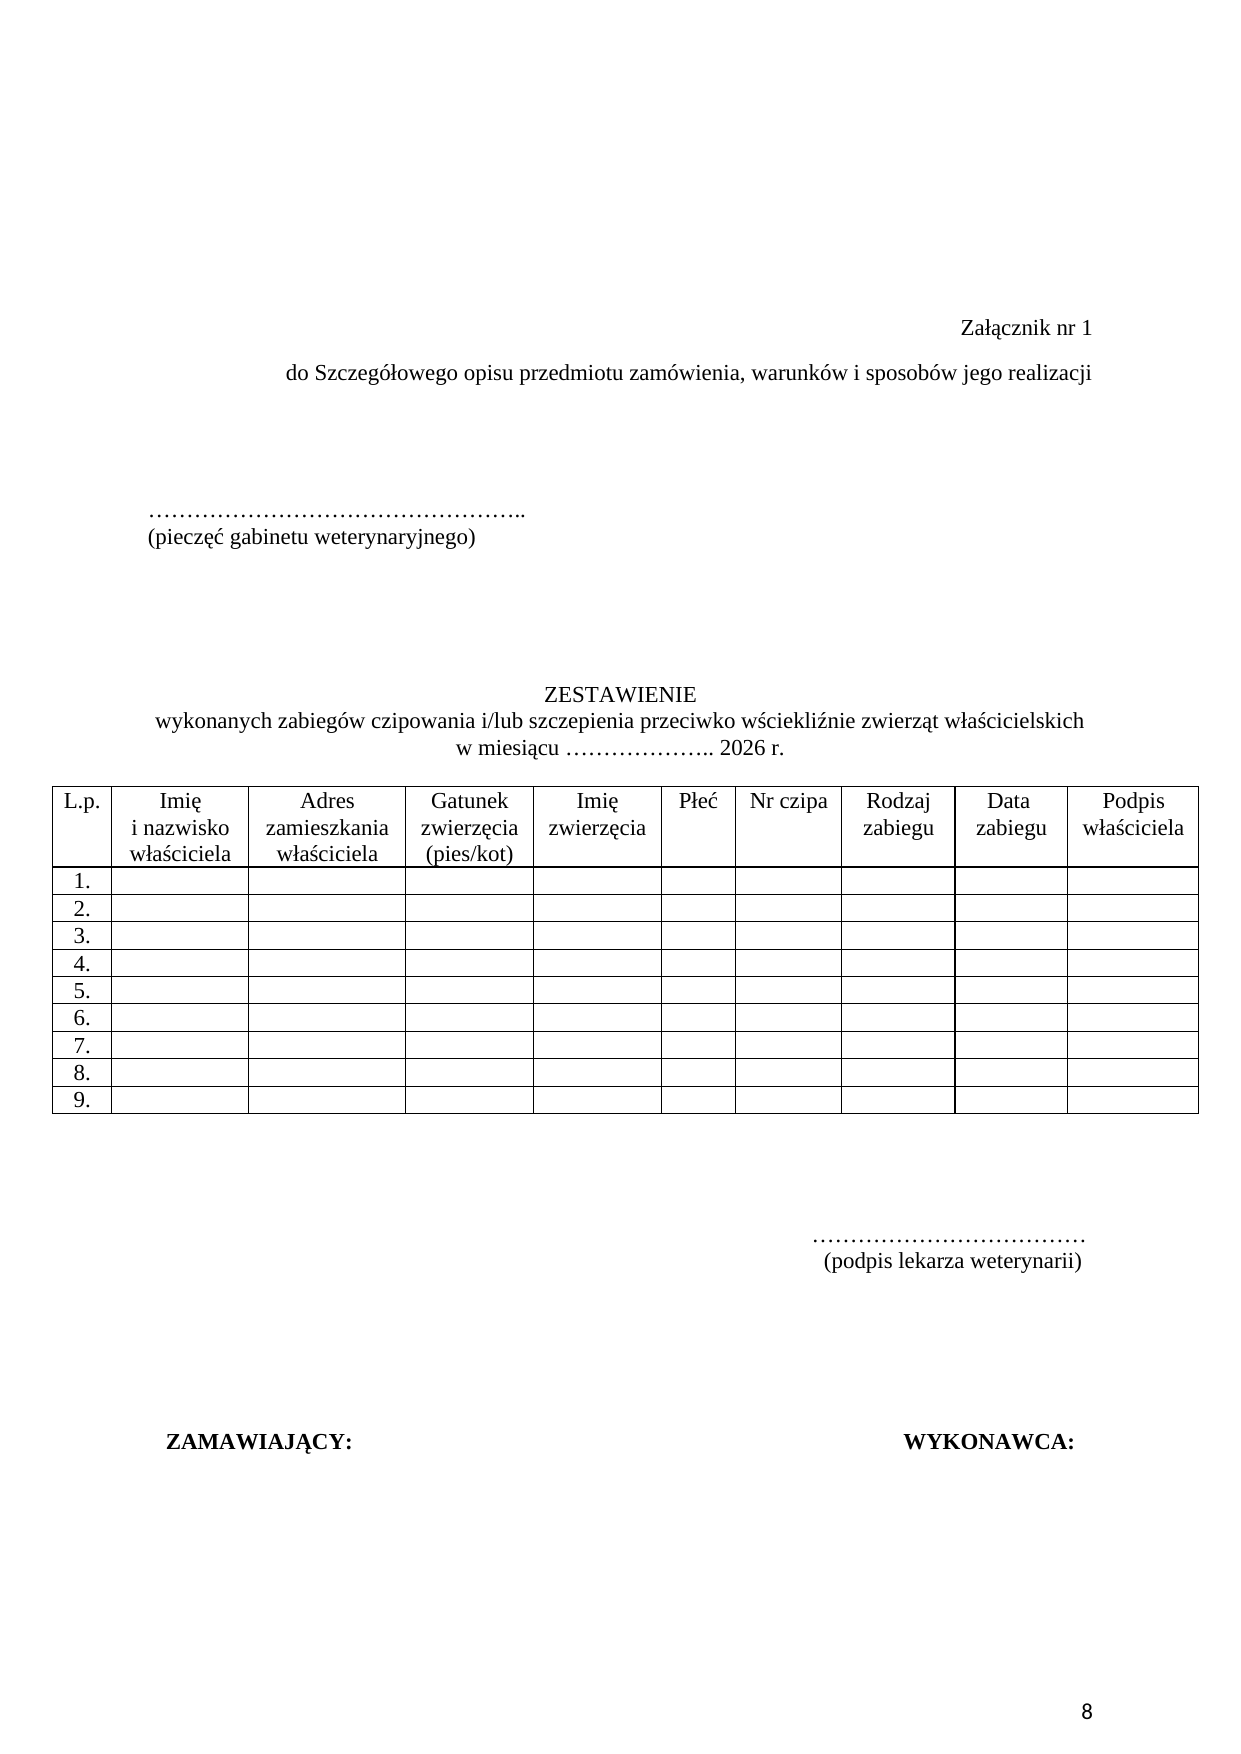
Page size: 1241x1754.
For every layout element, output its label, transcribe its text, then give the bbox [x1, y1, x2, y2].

text ZESTAWIENIE [148, 681, 1093, 707]
table_cell [662, 950, 735, 976]
table_cell [1068, 1087, 1198, 1113]
table_cell [736, 1087, 841, 1113]
table_cell 2. [53, 895, 111, 921]
table_cell [956, 922, 1067, 948]
table_cell [1068, 1059, 1198, 1086]
table_cell [112, 1032, 248, 1058]
table_cell [956, 1032, 1067, 1058]
table_cell [534, 1059, 661, 1086]
table_header Nr czipa [736, 787, 841, 866]
table_cell [406, 868, 533, 894]
text wykonanych zabiegów czipowania i/lub szczepienia przeciwko wściekliźnie zwierząt właścicielskich w miesiącu ……………….. 2026 r. [148, 707, 1093, 760]
table_cell [662, 868, 735, 894]
table_cell [842, 1004, 954, 1031]
table_header Imię i nazwisko właściciela [112, 787, 248, 866]
table_cell [1068, 1032, 1198, 1058]
table_cell [406, 1059, 533, 1086]
table_cell [406, 950, 533, 976]
table_cell [1068, 922, 1198, 948]
table_cell [249, 1087, 405, 1113]
table_cell [1068, 1004, 1198, 1031]
table_cell [534, 950, 661, 976]
table_cell [842, 868, 954, 894]
table_cell [112, 977, 248, 1003]
table_cell [662, 1004, 735, 1031]
table_cell [956, 1004, 1067, 1031]
text Załącznik nr 1 [148, 314, 1093, 341]
table_cell [956, 868, 1067, 894]
table_cell [112, 950, 248, 976]
table_cell [112, 1004, 248, 1031]
table_cell [406, 1004, 533, 1031]
table_cell [406, 895, 533, 921]
table_cell [736, 1059, 841, 1086]
table_cell [1068, 950, 1198, 976]
table_cell [534, 868, 661, 894]
table_cell [842, 895, 954, 921]
table_cell 1. [53, 868, 111, 894]
table_header Adres zamieszkania właściciela [249, 787, 405, 866]
table_header Rodzaj zabiegu [842, 787, 954, 866]
table_header L.p. [53, 787, 111, 866]
table_header Gatunek zwierzęcia (pies/kot) [406, 787, 533, 866]
table_cell [534, 1004, 661, 1031]
table_cell [842, 922, 954, 948]
table_cell [1068, 868, 1198, 894]
table_cell [249, 950, 405, 976]
table_cell [249, 1059, 405, 1086]
table_header Płeć [662, 787, 735, 866]
table_cell [956, 977, 1067, 1003]
table_cell [406, 977, 533, 1003]
table_cell [534, 977, 661, 1003]
table_cell [534, 922, 661, 948]
table_cell [662, 1059, 735, 1086]
table_cell [249, 895, 405, 921]
table_header Data zabiegu [956, 787, 1067, 866]
table_cell [534, 1087, 661, 1113]
table_cell [112, 868, 248, 894]
table_cell 9. [53, 1087, 111, 1113]
table_cell [534, 1032, 661, 1058]
table_cell [534, 895, 661, 921]
table_cell [956, 1087, 1067, 1113]
table_cell [249, 1032, 405, 1058]
table_cell [1068, 977, 1198, 1003]
table_cell 6. [53, 1004, 111, 1031]
table_cell [249, 1004, 405, 1031]
table_cell [249, 977, 405, 1003]
table_header Imię zwierzęcia [534, 787, 661, 866]
text ……………………………… [811, 1193, 1093, 1247]
table_cell [112, 922, 248, 948]
table_cell [736, 868, 841, 894]
table_cell [1068, 895, 1198, 921]
table_cell 7. [53, 1032, 111, 1058]
text ………………………………………….. [148, 496, 1093, 523]
table_cell [736, 950, 841, 976]
table_cell [406, 922, 533, 948]
table_cell [736, 922, 841, 948]
table_cell 4. [53, 950, 111, 976]
table_cell [112, 1059, 248, 1086]
table_cell [956, 950, 1067, 976]
table_cell [662, 895, 735, 921]
table_cell [662, 922, 735, 948]
text (pieczęć gabinetu weterynaryjnego) [148, 523, 1093, 549]
table_cell [406, 1087, 533, 1113]
table_cell [662, 977, 735, 1003]
table_cell [662, 1087, 735, 1113]
table_cell [956, 895, 1067, 921]
table_cell [112, 1087, 248, 1113]
table_cell 3. [53, 922, 111, 948]
table_cell [406, 1032, 533, 1058]
table_cell [736, 895, 841, 921]
table_cell [736, 1004, 841, 1031]
table_cell [842, 1087, 954, 1113]
table_cell [249, 922, 405, 948]
table_cell [736, 977, 841, 1003]
text ZAMAWIAJĄCY: WYKONAWCA: [148, 1428, 1093, 1454]
table_cell [112, 895, 248, 921]
table_cell [842, 977, 954, 1003]
text (podpis lekarza weterynarii) [517, 1247, 1093, 1274]
table_header Podpis właściciela [1068, 787, 1198, 866]
table_cell [842, 1059, 954, 1086]
table_cell [662, 1032, 735, 1058]
table_cell [736, 1032, 841, 1058]
table_cell [842, 950, 954, 976]
table_cell [249, 868, 405, 894]
table_cell 5. [53, 977, 111, 1003]
text do Szczegółowego opisu przedmiotu zamówienia, warunków i sposobów jego realizacji [148, 359, 1093, 386]
table_cell 8. [53, 1059, 111, 1086]
table_cell [956, 1059, 1067, 1086]
table_cell [842, 1032, 954, 1058]
